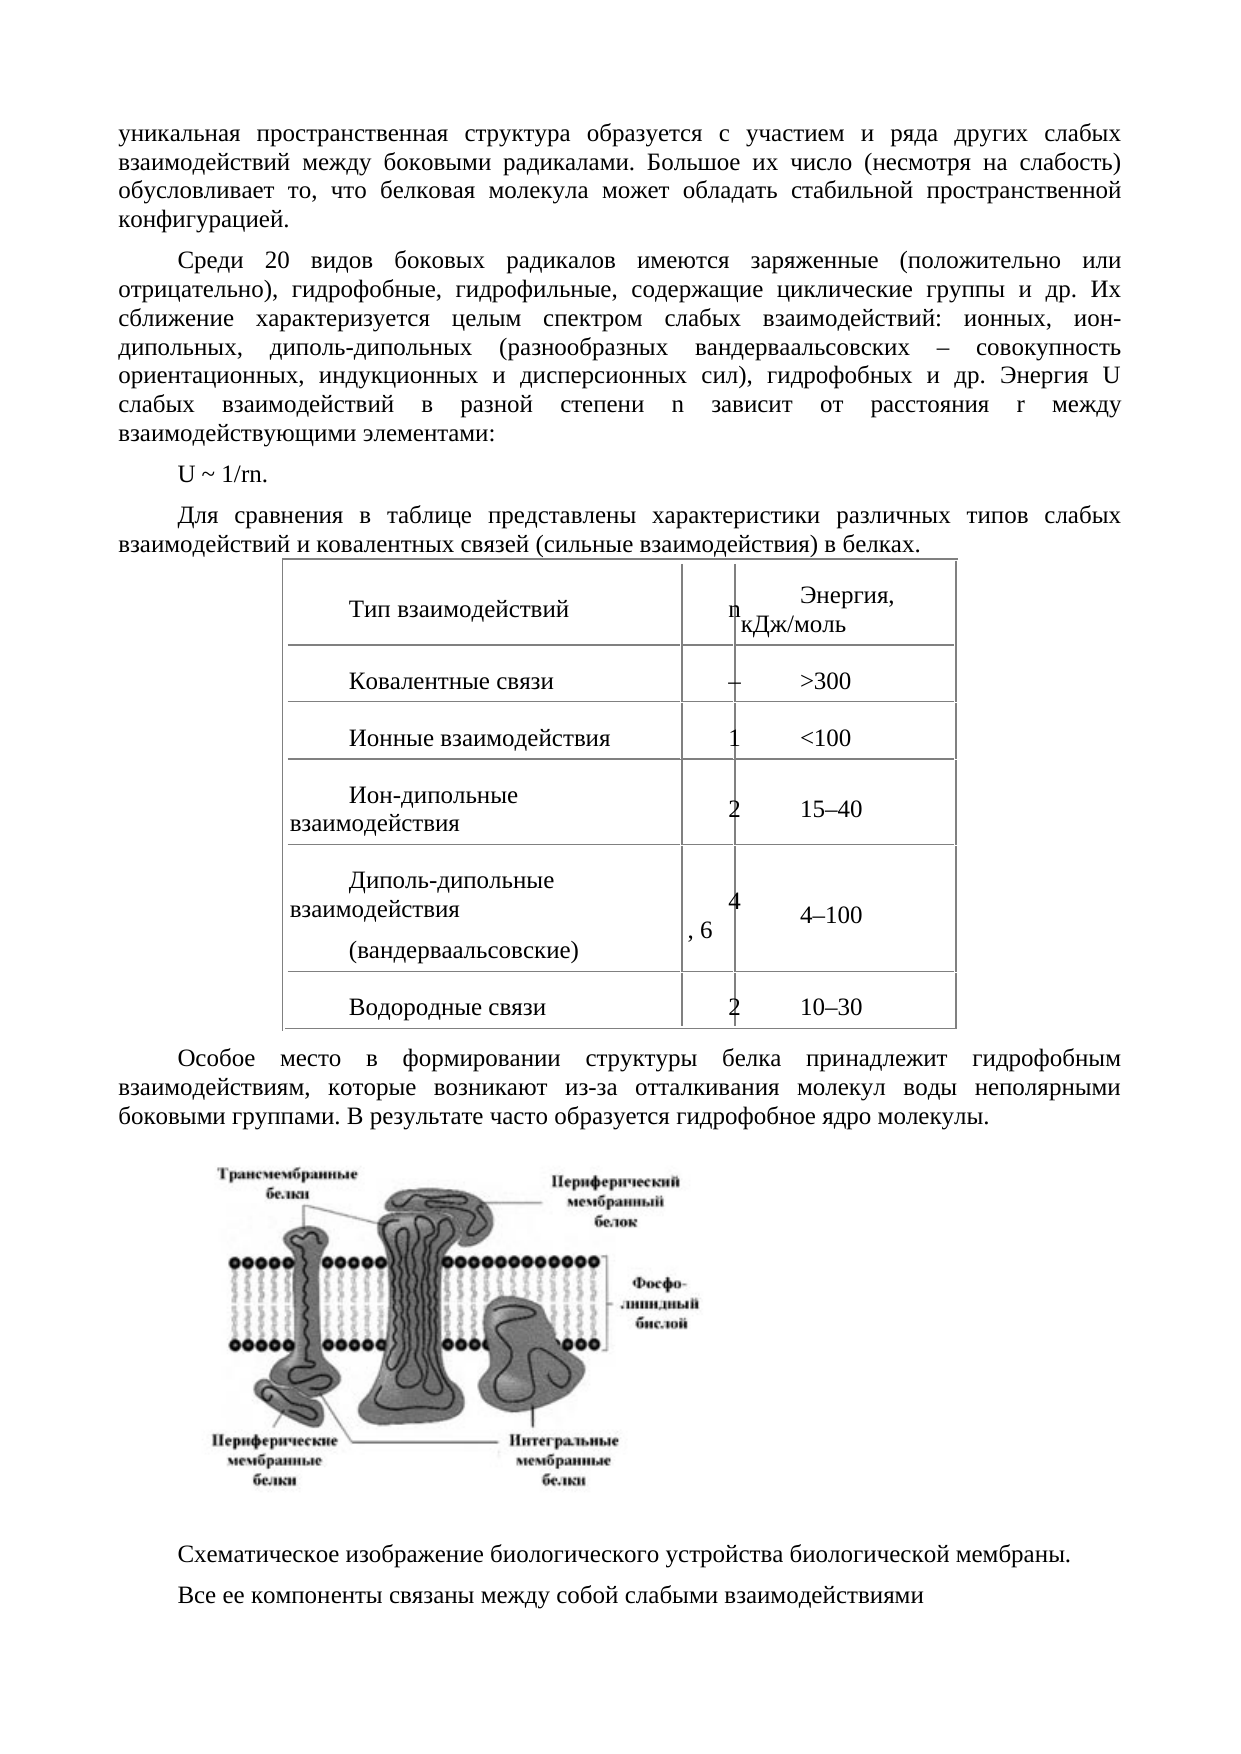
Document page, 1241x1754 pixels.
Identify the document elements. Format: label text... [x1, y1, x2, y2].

table_cell <100 [734, 701, 957, 758]
text Особое место в формировании структуры белка принадлежит гидрофобным взаимодействиям, которые возникают из-за отталкивания молекул воды неполярными боковыми группами. В результате часто образуется гидрофобное ядро молекулы. [118, 1043, 1122, 1129]
table_cell Ион-дипольные взаимодействия [283, 758, 680, 843]
picture [177, 1141, 725, 1527]
table_header n [681, 562, 734, 644]
text Для сравнения в таблице представлены характеристики различных типов слабых взаимодействий и ковалентных связей (сильные взаимодействия) в белках. [118, 501, 1122, 558]
text Среди 20 видов боковых радикалов имеются заряженные (положительно или отрицательно), гидрофобные, гидрофильные, содержащие циклические группы и др. Их сближение характеризуется целым спектром слабых взаимодействий: ионных, ион-дипольных, диполь-дипольных (разнообразных вандерваальсовских – совокупность ориентационных, индукционных и дисперсионных сил), гидрофобных и др. Энергия U слабых взаимодействий в разной степени n зависит от расстояния r между взаимодействующими элементами: [118, 246, 1122, 447]
table_cell 4–100 [736, 844, 956, 971]
table_header Тип взаимодействий [285, 562, 681, 644]
table_cell Ковалентные связи [285, 644, 680, 701]
table_cell >300 [736, 644, 955, 701]
table_cell Ионные взаимодействия [283, 701, 681, 758]
table_header Энергия, кДж/моль [734, 562, 955, 644]
text Все ее компоненты связаны между собой слабыми взаимодействиями [118, 1580, 1122, 1609]
table_cell 15–40 [736, 758, 957, 843]
table_cell 2 [681, 974, 734, 1027]
table_cell 1 [683, 704, 733, 758]
table_cell 2 [683, 761, 733, 843]
table_cell Водородные связи [283, 971, 681, 1027]
table_cell – [683, 647, 733, 701]
text U ~ 1/rn. [118, 459, 1122, 488]
table_cell 10–30 [734, 971, 957, 1027]
table_cell Диполь-дипольные взаимодействия (вандерваальсовские) [285, 844, 680, 971]
table_cell 4, 6 [683, 847, 733, 971]
text Схематическое изображение биологического устройства биологической мембраны. [118, 1539, 1122, 1568]
